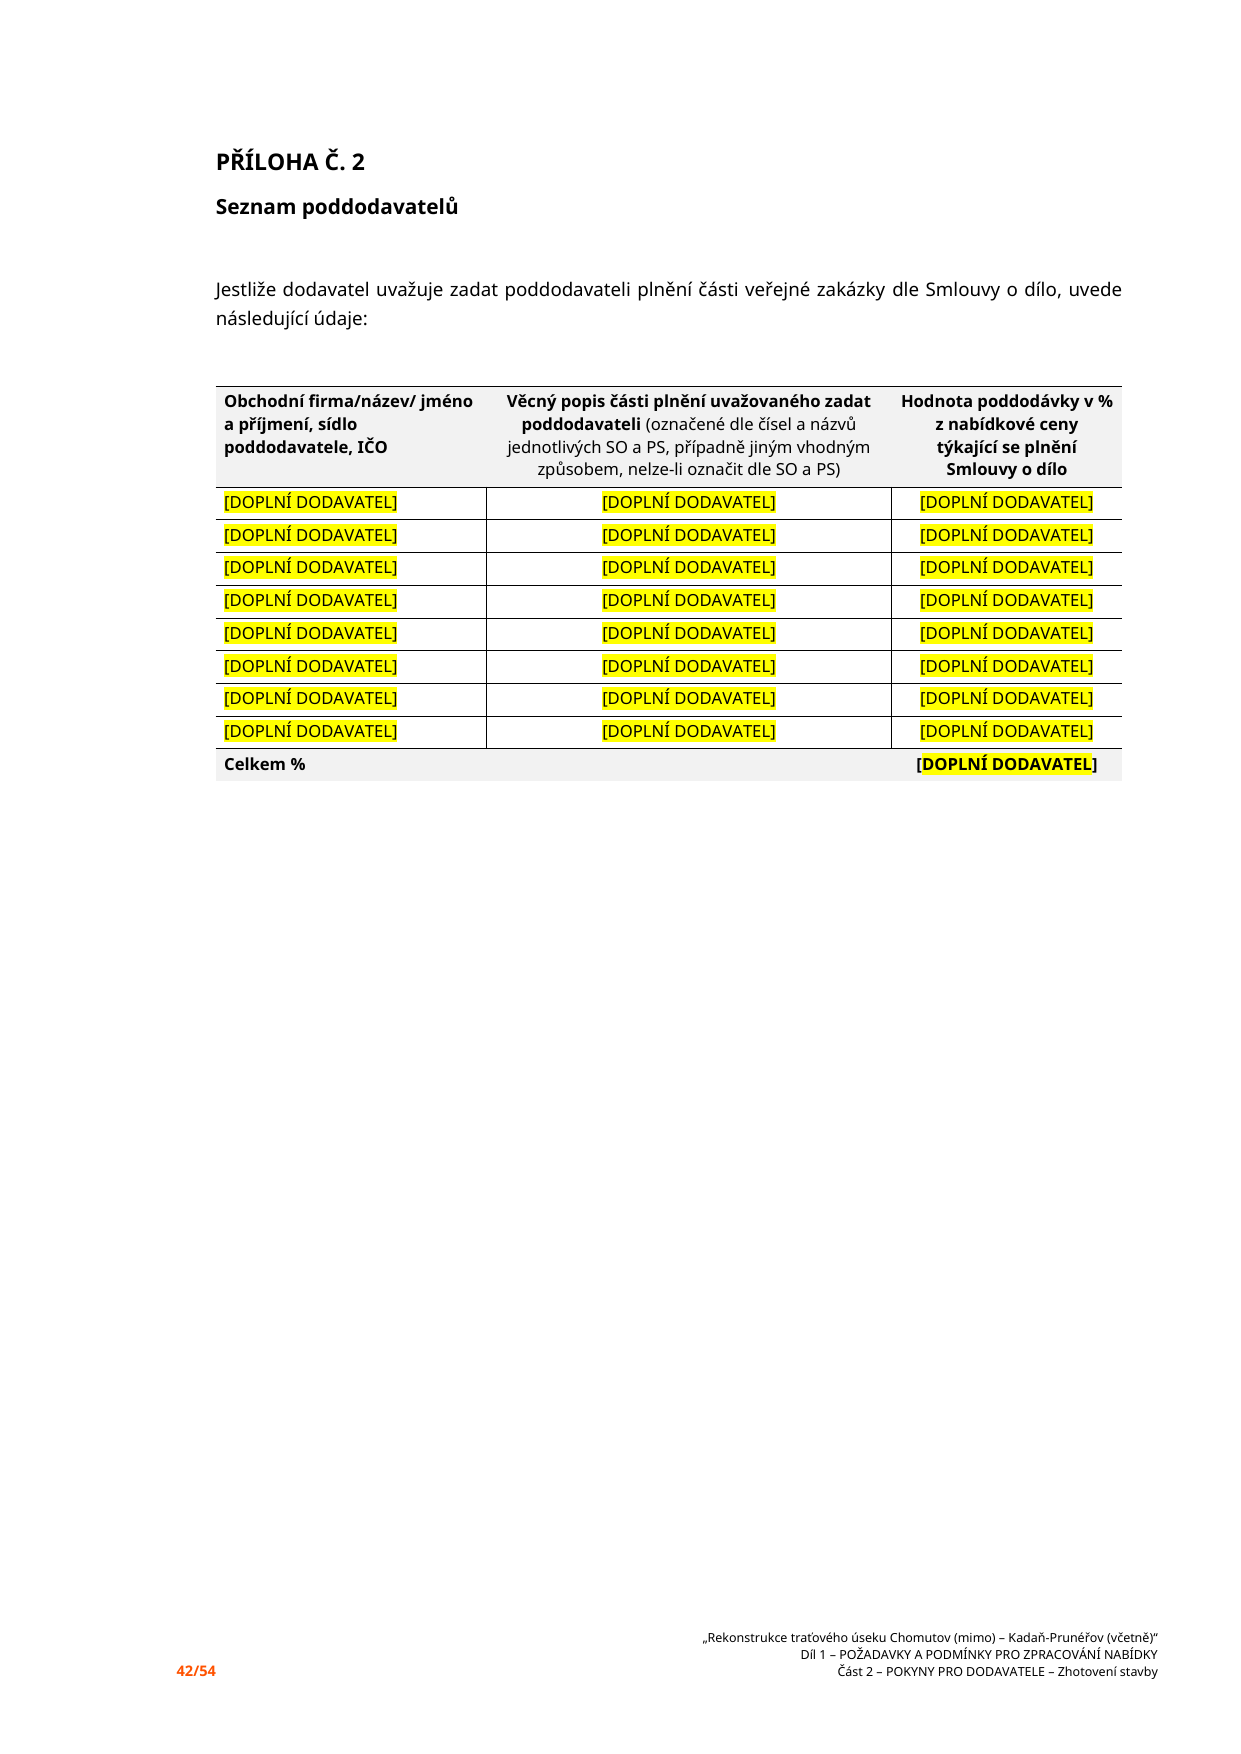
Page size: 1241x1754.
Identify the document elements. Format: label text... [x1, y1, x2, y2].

table_cell [DOPLNÍ DODAVATEL] [892, 520, 1122, 552]
table_cell [DOPLNÍ DODAVATEL] [892, 684, 1122, 716]
table_cell [DOPLNÍ DODAVATEL] [216, 520, 486, 552]
table_cell [DOPLNÍ DODAVATEL] [487, 717, 891, 748]
text Seznam poddodavatelů [216, 192, 1122, 221]
table_cell [DOPLNÍ DODAVATEL] [892, 717, 1122, 748]
table_cell [DOPLNÍ DODAVATEL] [892, 586, 1122, 617]
table_cell [DOPLNÍ DODAVATEL] [487, 488, 891, 519]
table_cell [DOPLNÍ DODAVATEL] [487, 520, 891, 552]
table_cell [DOPLNÍ DODAVATEL] [216, 717, 486, 748]
table_cell [DOPLNÍ DODAVATEL] [216, 488, 486, 519]
table_cell [DOPLNÍ DODAVATEL] [216, 553, 486, 585]
table_cell [DOPLNÍ DODAVATEL] [487, 619, 891, 650]
table_cell [DOPLNÍ DODAVATEL] [487, 684, 891, 716]
text Jestliže dodavatel uvažuje zadat poddodavateli plnění části veřejné zakázky dle Smlouvy o dílo, uvede následující údaje: [216, 277, 1122, 330]
table_cell [DOPLNÍ DODAVATEL] [892, 553, 1122, 585]
table_header Věcný popis části plnění uvažovaného zadat poddodavateli (označené dle čísel a názvů jednotlivých SO a PS, případně jiným vhodným způsobem, nelze-li označit dle SO a PS) [486, 387, 891, 487]
table_cell [DOPLNÍ DODAVATEL] [216, 651, 486, 683]
table_cell [DOPLNÍ DODAVATEL] [487, 586, 891, 617]
table_header Hodnota poddodávky v % z nabídkové ceny týkající se plnění Smlouvy o dílo [891, 387, 1122, 487]
table_cell [DOPLNÍ DODAVATEL] [487, 651, 891, 683]
table_cell [DOPLNÍ DODAVATEL] [216, 619, 486, 650]
table_cell [DOPLNÍ DODAVATEL] [892, 651, 1122, 683]
table_cell [DOPLNÍ DODAVATEL] [216, 684, 486, 716]
table_cell [DOPLNÍ DODAVATEL] [892, 619, 1122, 650]
table_cell [DOPLNÍ DODAVATEL] [892, 488, 1122, 519]
table_cell [DOPLNÍ DODAVATEL] [891, 749, 1122, 781]
table_cell Celkem % [216, 749, 486, 781]
table_cell [486, 749, 891, 781]
table_cell [DOPLNÍ DODAVATEL] [487, 553, 891, 585]
table_header Obchodní firma/název/ jméno a příjmení, sídlo poddodavatele, IČO [216, 387, 486, 487]
text Příloha č. 2 [216, 146, 1122, 177]
table_cell [DOPLNÍ DODAVATEL] [216, 586, 486, 617]
